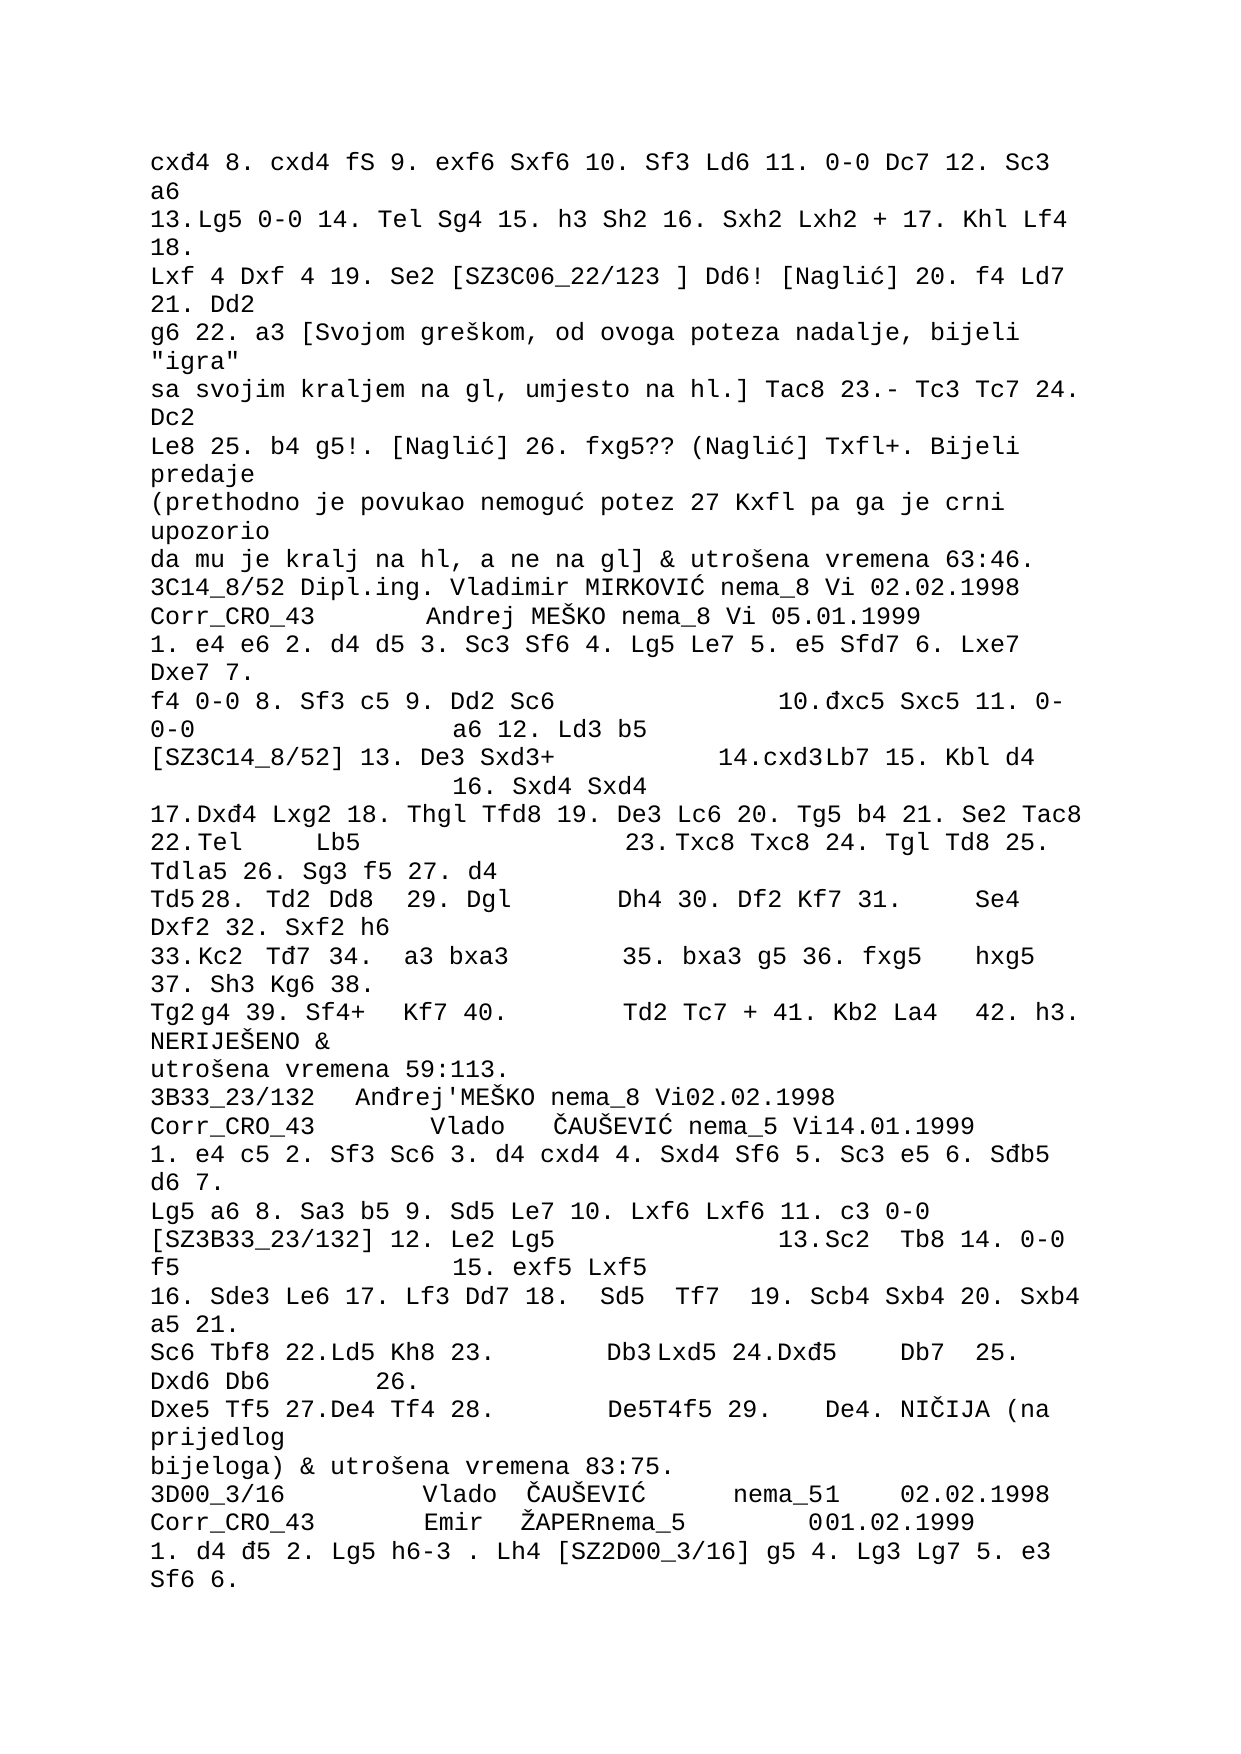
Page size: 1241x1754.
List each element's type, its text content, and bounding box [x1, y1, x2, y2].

text 3C14_8/52 Dipl.ing. Vladimir MIRKOVIĆ nema_8 Vi 02.02.1998 Corr_CRO_43 Andrej MEŠKO nema_8 Vi 05.01.1999 [150, 575, 1090, 632]
text Td5 28. Td2 Dd8 29. Dgl Dh4 30. Df2 Kf7 31. Se4 Dxf2 32. Sxf2 h6 [150, 887, 1090, 943]
text 16. Sde3 Le6 17. Lf3 Dd7 18. Sd5 Tf7 19. Scb4 Sxb4 20. Sxb4 a5 21. [150, 1283, 1090, 1340]
text 13. Lg5 0-0 14. Tel Sg4 15. h3 Sh2 16. Sxh2 Lxh2 + 17. Khl Lf4 18. [150, 207, 1090, 263]
text 33. Kc2 Tđ7 34. a3 bxa3 35. bxa3 g5 36. fxg5 hxg5 37. Sh3 Kg6 38. [150, 943, 1090, 1000]
text 17. Dxđ4 Lxg2 18. Thgl Tfd8 19. De3 Lc6 20. Tg5 b4 21. Se2 Tac8 [150, 802, 1090, 830]
text Corr_CRO_43 Emir ŽAPER nema_5 0 01.02.1999 [150, 1510, 1090, 1538]
text bijeloga) & utrošena vremena 83:75. [150, 1453, 1090, 1482]
text Lxf 4 Dxf 4 19. Se2 [SZ3C06_22/123 ] Dd6! [Naglić] 20. f4 Ld7 21. Dd2 g6 22. a3 [Svojom greškom, od ovoga poteza nadalje, bijeli "igra" sa svojim kraljem na gl, umjesto na hl.] Tac8 23.- Tc3 Tc7 24. Dc2 Le8 25. b4 g5!. [Naglić] 26. fxg5?? (Naglić] Txfl+. Bijeli predaje (prethodno je povukao nemoguć potez 27 Kxfl pa ga je crni upozorio da mu je kralj na hl, a ne na gl] & utrošena vremena 63:46. [150, 263, 1090, 575]
text 3D00_3/16 Vlado ČAUŠEVIĆ nema_5 1 02.02.1998 [150, 1482, 1090, 1510]
text 1. e4 e6 2. d4 d5 3. Sc3 Sf6 4. Lg5 Le7 5. e5 Sfd7 6. Lxe7 Dxe7 7. f4 0-0 8. Sf3 c5 9. Dd2 Sc6 10. đxc5 Sxc5 11. 0-0-0 a6 12. Ld3 b5 [150, 632, 1090, 745]
text 1. e4 c5 2. Sf3 Sc6 3. d4 cxd4 4. Sxd4 Sf6 5. Sc3 e5 6. Sđb5 d6 7. Lg5 a6 8. Sa3 b5 9. Sd5 Le7 10. Lxf6 Lxf6 11. c3 0-0 [150, 1142, 1090, 1227]
text 22. Tel Lb5 23. Txc8 Txc8 24. Tgl Td8 25. Tdl a5 26. Sg3 f5 27. d4 [150, 830, 1090, 887]
text Corr_CRO_43 Vlado ČAUŠEVIĆ nema_5 Vi 14.01.1999 [150, 1113, 1090, 1142]
text [SZ3B33_23/132] 12. Le2 Lg5 13. Sc2 Tb8 14. 0-0 f5 15. exf5 Lxf5 [150, 1227, 1090, 1283]
text Sc6 Tbf8 22. Ld5 Kh8 23. Db3 Lxd5 24. Dxđ5 Db7 25. Dxd6 Db6 26. [150, 1340, 1090, 1397]
text [SZ3C14_8/52] 13. De3 Sxd3+ 14.cxd3 Lb7 15. Kbl d4 16. Sxd4 Sxd4 [150, 745, 1090, 802]
text Tg2 g4 39. Sf4+ Kf7 40. Td2 Tc7 + 41. Kb2 La4 42. h3. NERIJEŠENO & [150, 1000, 1090, 1057]
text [150, 1538, 1090, 1595]
text 3B33_23/132 Anđrej'MEŠKO nema_8 Vi 02.02.1998 [150, 1085, 1090, 1113]
text Dxe5 Tf5 27. De4 Tf4 28. De5 T4f5 29. De4. NIČIJA (na prijedlog [150, 1397, 1090, 1453]
text utrošena vremena 59:113. [150, 1057, 1090, 1085]
text cxđ4 8. cxd4 fS 9. exf6 Sxf6 10. Sf3 Ld6 11. 0-0 Dc7 12. Sc3 a6 [150, 150, 1090, 207]
